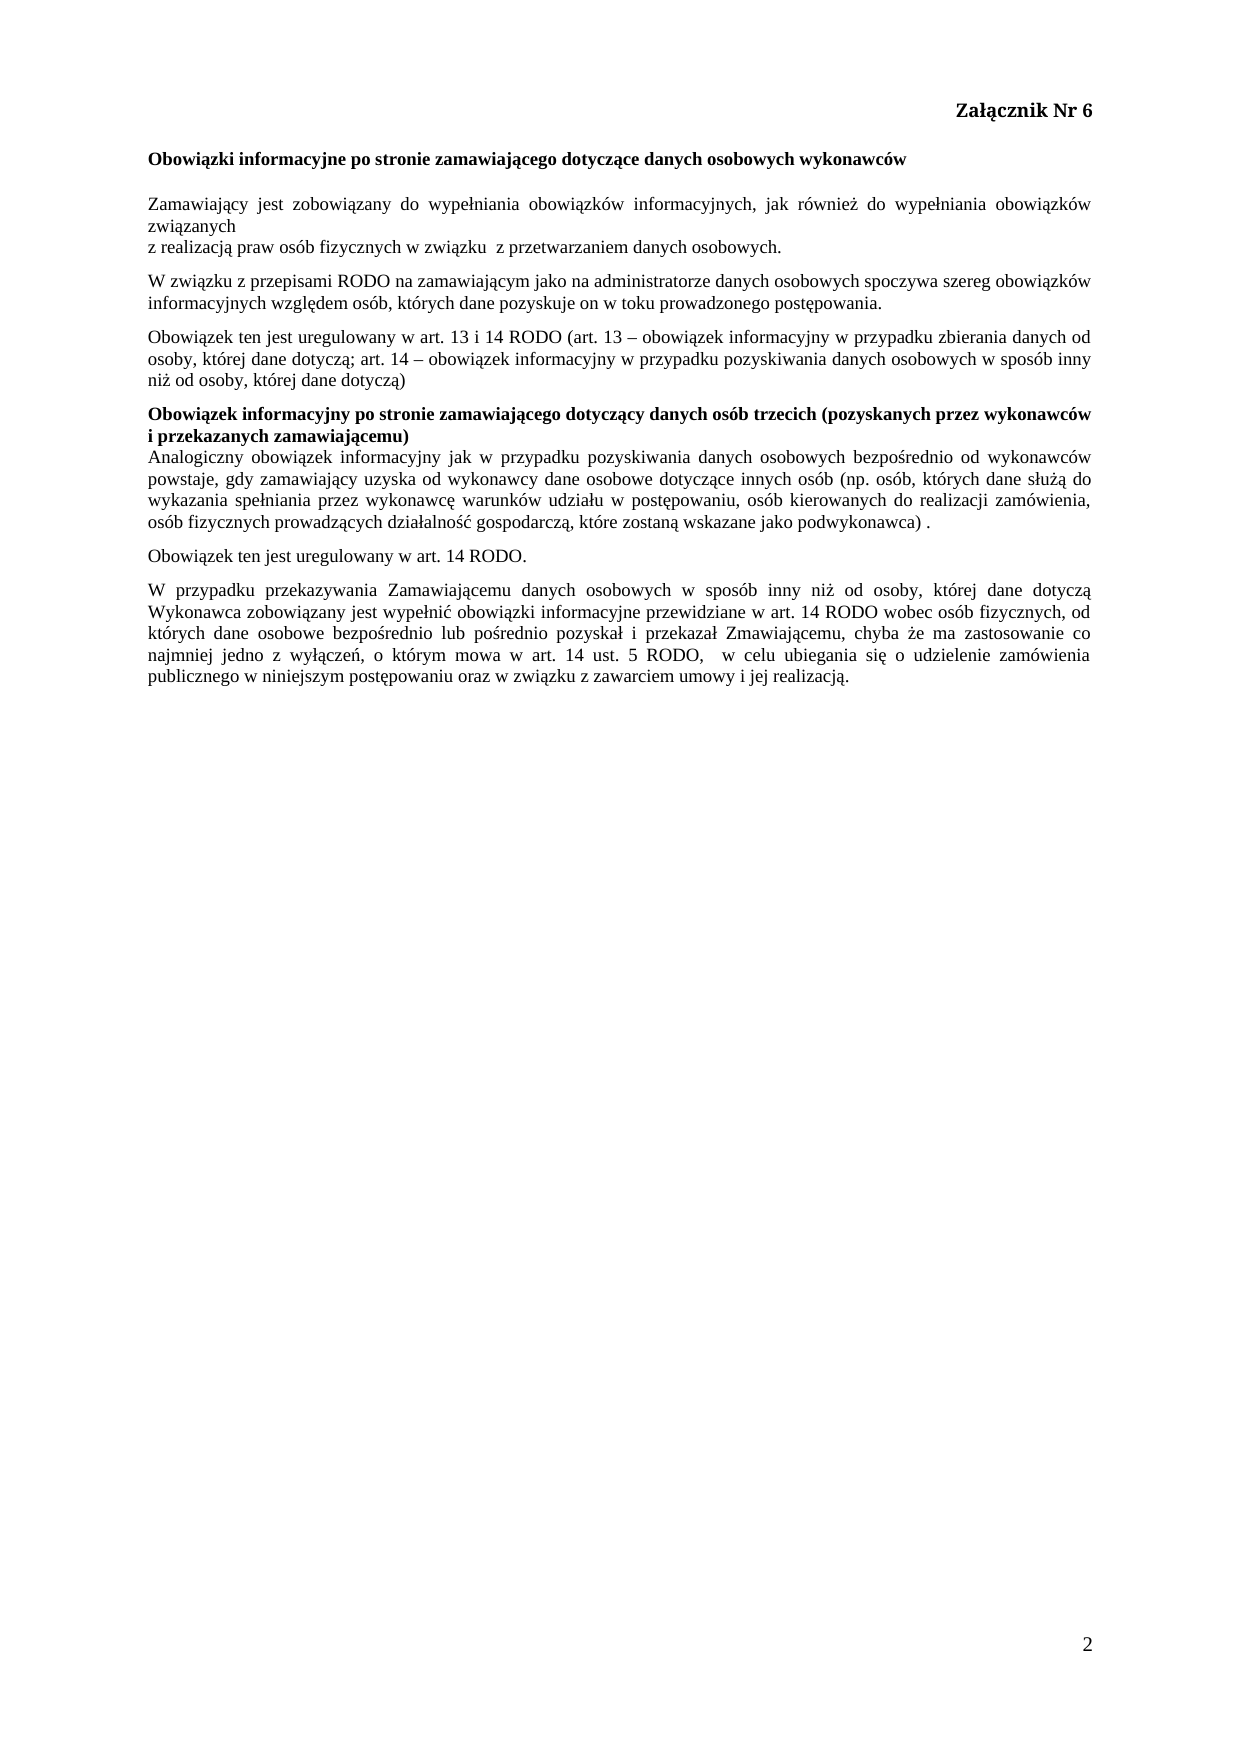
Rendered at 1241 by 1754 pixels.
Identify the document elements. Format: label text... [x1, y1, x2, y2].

text W związku z przepisami RODO na zamawiającym jako na administratorze danych osobowych spoczywa szereg obowiązków informacyjnych względem osób, których dane pozyskuje on w toku prowadzonego postępowania. [148, 270, 1093, 313]
text Obowiązek ten jest uregulowany w art. 13 i 14 RODO (art. 13 – obowiązek informacyjny w przypadku zbierania danych od osoby, której dane dotyczą; art. 14 – obowiązek informacyjny w przypadku pozyskiwania danych osobowych w sposób inny niż od osoby, której dane dotyczą) [148, 326, 1093, 391]
text W przypadku przekazywania Zamawiającemu danych osobowych w sposób inny niż od osoby, której dane dotyczą Wykonawca zobowiązany jest wypełnić obowiązki informacyjne przewidziane w art. 14 RODO wobec osób fizycznych, od których dane osobowe bezpośrednio lub pośrednio pozyskał i przekazał Zmawiającemu, chyba że ma zastosowanie co najmniej jedno z wyłączeń, o którym mowa w art. 14 ust. 5 RODO, w celu ubiegania się o udzielenie zamówienia publicznego w niniejszym postępowaniu oraz w związku z zawarciem umowy i jej realizacją. [148, 579, 1093, 687]
text Obowiązek ten jest uregulowany w art. 14 RODO. [148, 545, 1093, 566]
text Analogiczny obowiązek informacyjny jak w przypadku pozyskiwania danych osobowych bezpośrednio od wykonawców powstaje, gdy zamawiający uzyska od wykonawcy dane osobowe dotyczące innych osób (np. osób, których dane służą do wykazania spełniania przez wykonawcę warunków udziału w postępowaniu, osób kierowanych do realizacji zamówienia, osób fizycznych prowadzących działalność gospodarczą, które zostaną wskazane jako podwykonawca) . [148, 446, 1093, 532]
text Zamawiający jest zobowiązany do wypełniania obowiązków informacyjnych, jak również do wypełniania obowiązków związanych z realizacją praw osób fizycznych w związku z przetwarzaniem danych osobowych. [148, 193, 1093, 258]
text Obowiązki informacyjne po stronie zamawiającego dotyczące danych osobowych wykonawców [148, 147, 1093, 169]
text Obowiązek informacyjny po stronie zamawiającego dotyczący danych osób trzecich (pozyskanych przez wykonawców i przekazanych zamawiającemu) [148, 403, 1093, 446]
